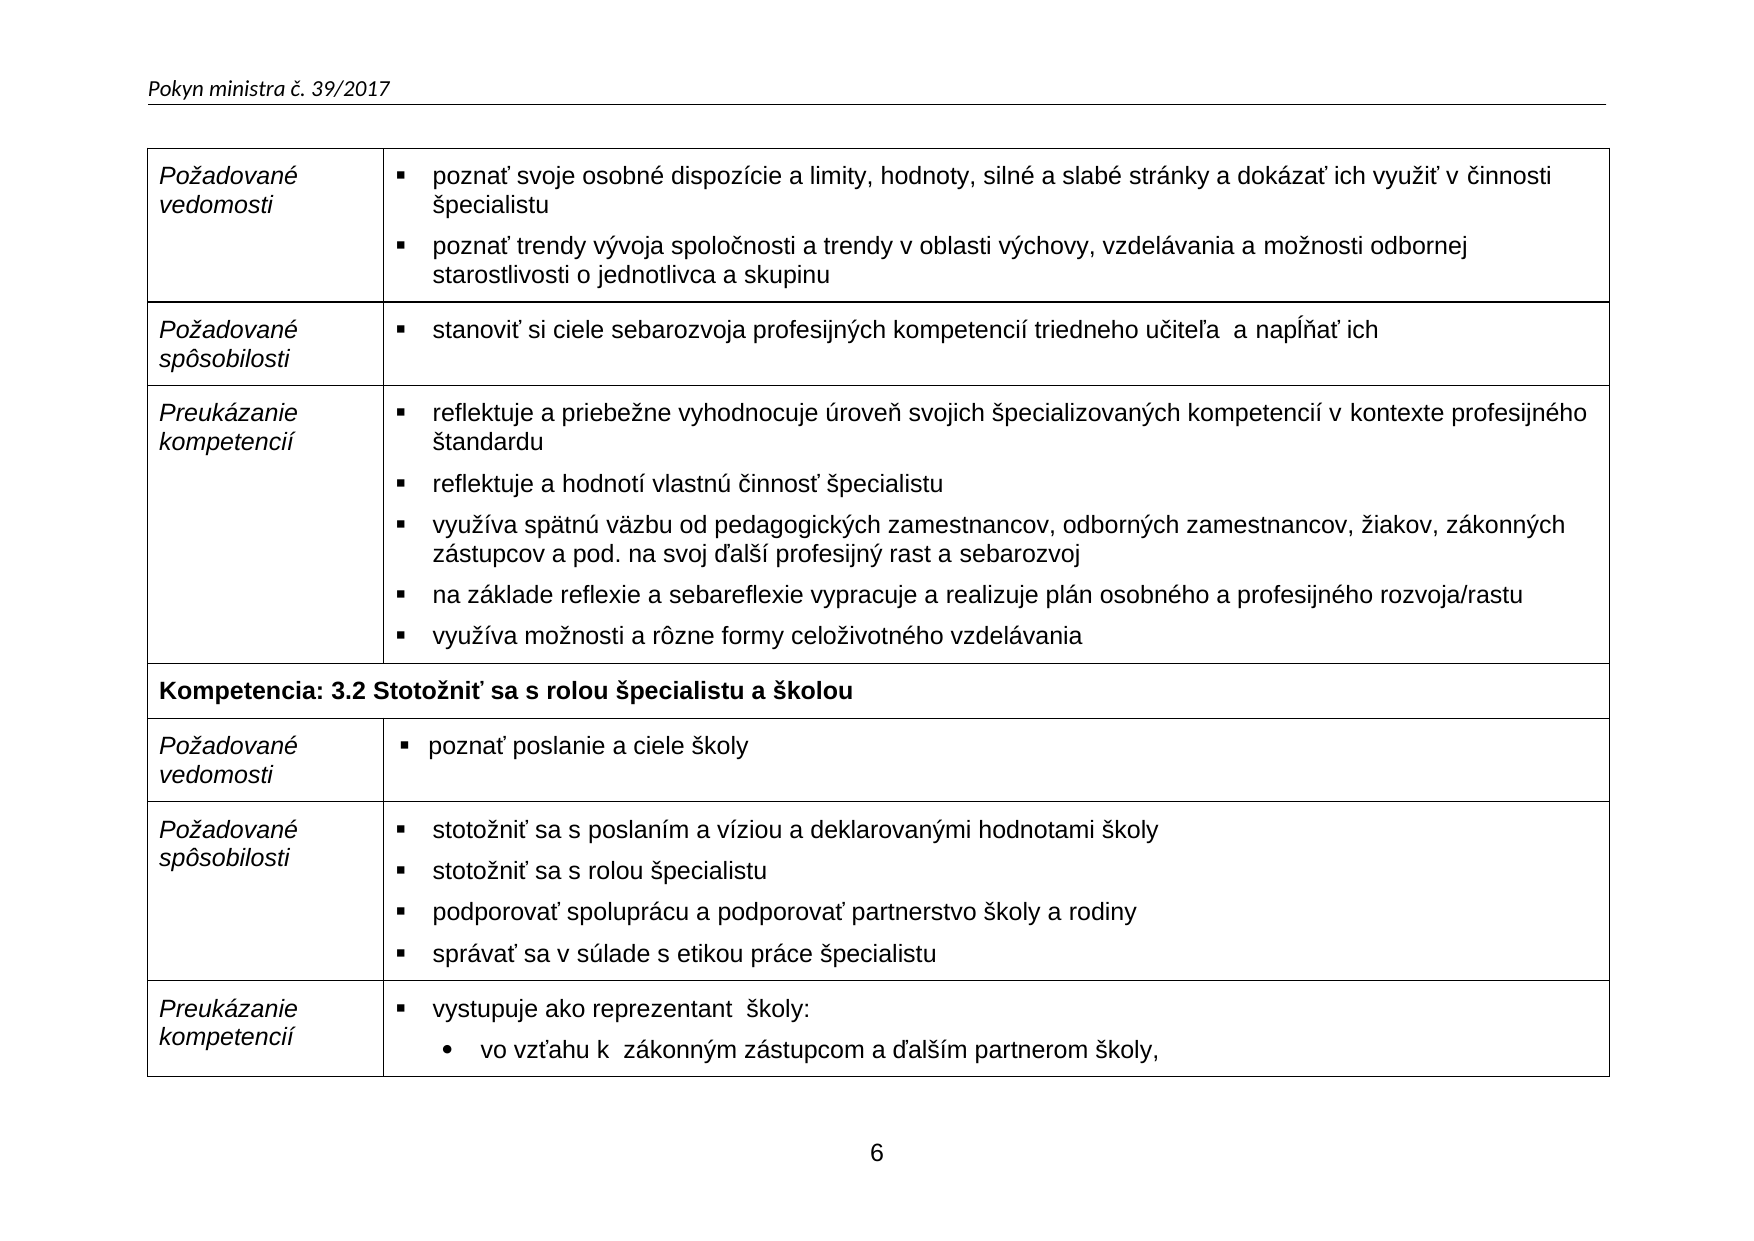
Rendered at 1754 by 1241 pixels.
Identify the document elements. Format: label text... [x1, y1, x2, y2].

table_cell Požadované spôsobilosti [148, 802, 383, 980]
table_cell Požadované vedomosti [148, 719, 383, 801]
table_cell Požadované spôsobilosti [148, 303, 383, 385]
table_cell poznať poslanie a ciele školy [384, 719, 1609, 801]
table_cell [384, 981, 1609, 1076]
table_cell Kompetencia: 3.2 Stotožniť sa s rolou špecialistu a školou [148, 664, 1609, 717]
table_cell Požadované vedomosti [148, 149, 383, 301]
table_cell stotožniť sa s poslaním a víziou a deklarovanými hodnotami školy stotožniť sa s rolou špecialistu podporovať spoluprácu a podporovať partnerstvo školy a rodiny správať sa v súlade s etikou práce špecialistu [384, 802, 1609, 980]
table_cell reflektuje a priebežne vyhodnocuje úroveň svojich špecializovaných kompetencií v kontexte profesijného štandardu reflektuje a hodnotí vlastnú činnosť špecialistu využíva spätnú väzbu od pedagogických zamestnancov, odborných zamestnancov, žiakov, zákonných zástupcov a pod. na svoj ďalší profesijný rast a sebarozvoj na základe reflexie a sebareflexie vypracuje a realizuje plán osobného a profesijného rozvoja/rastu využíva možnosti a rôzne formy celoživotného vzdelávania [384, 386, 1609, 663]
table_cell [148, 981, 383, 1076]
table_cell Preukázanie kompetencií [148, 386, 383, 663]
table_cell poznať svoje osobné dispozície a limity, hodnoty, silné a slabé stránky a dokázať ich využiť v činnosti špecialistu poznať trendy vývoja spoločnosti a trendy v oblasti výchovy, vzdelávania a možnosti odbornej starostlivosti o jednotlivca a skupinu [384, 149, 1609, 301]
table_cell stanoviť si ciele sebarozvoja profesijných kompetencií triedneho učiteľa a napĺňať ich [384, 303, 1609, 385]
